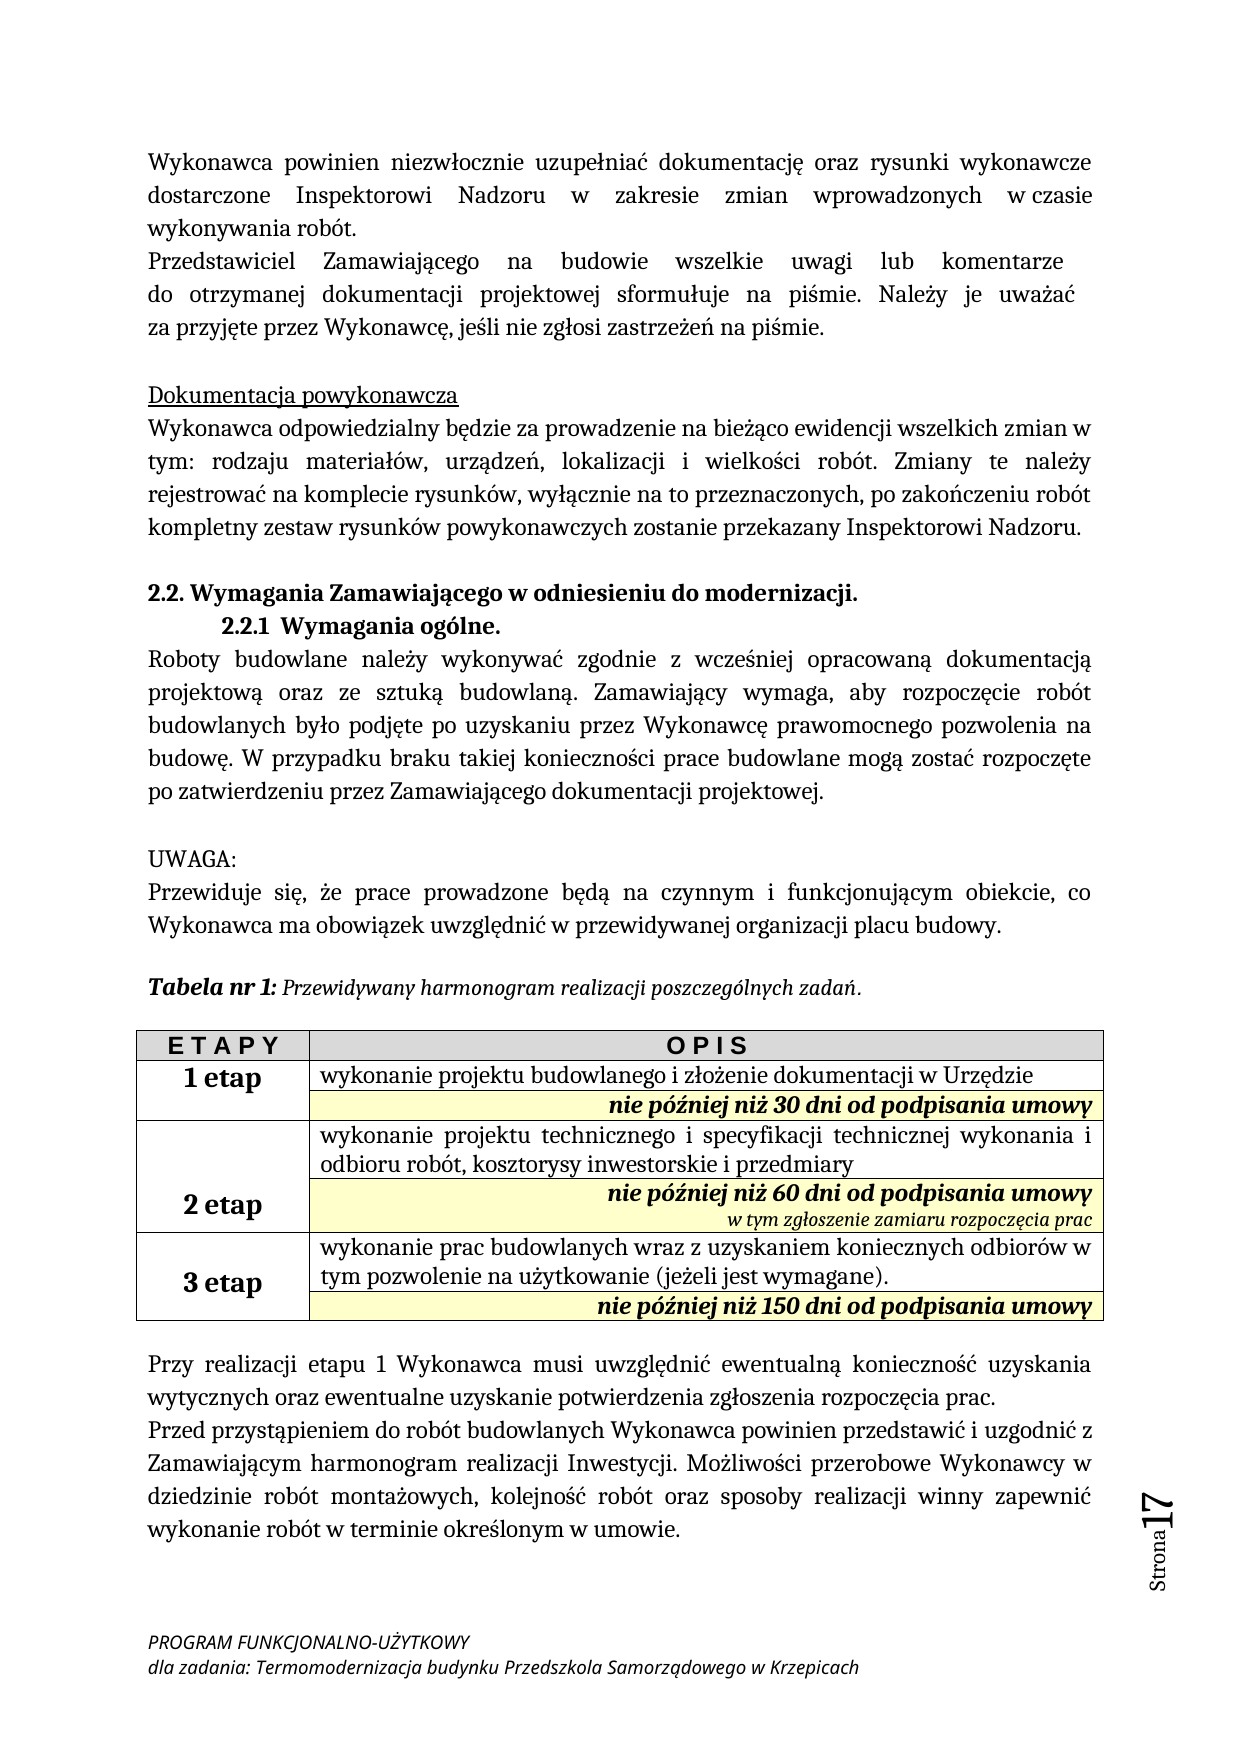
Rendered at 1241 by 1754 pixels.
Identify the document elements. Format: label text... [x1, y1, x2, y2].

text 2.2. Wymagania Zamawiającego w odniesieniu do modernizacji. [148, 579, 1093, 608]
table_cell 2 etap [137, 1121, 309, 1232]
table_cell wykonanie projektu technicznego i specyfikacji technicznej wykonania i odbioru robót, kosztorysy inwestorskie i przedmiary [310, 1121, 1103, 1178]
text Wykonawca powinien niezwłocznie uzupełniać dokumentację oraz rysunki wykonawcze dostarczone Inspektorowi Nadzoru w zakresie zmian wprowadzonych w czasie wykonywania robót. [148, 148, 1093, 242]
table_cell 3 etap [137, 1233, 309, 1320]
table_header O P I S [310, 1031, 1103, 1060]
text 2.2.1 Wymagania ogólne. [148, 612, 1093, 641]
text Przedstawiciel Zamawiającego na budowie wszelkie uwagi lub komentarze do otrzymanej dokumentacji projektowej sformułuje na piśmie. Należy je uważać za przyjęte przez Wykonawcę, jeśli nie zgłosi zastrzeżeń na piśmie. [148, 247, 1093, 341]
table_cell nie później niż 30 dni od podpisania umowy [310, 1091, 1103, 1120]
table_cell wykonanie projektu budowlanego i złożenie dokumentacji w Urzędzie [310, 1061, 1103, 1090]
text UWAGA: [148, 845, 1093, 874]
table_cell nie później niż 150 dni od podpisania umowy [310, 1292, 1103, 1320]
text Dokumentacja powykonawcza [148, 381, 1093, 409]
text Wykonawca odpowiedzialny będzie za prowadzenie na bieżąco ewidencji wszelkich zmian w tym: rodzaju materiałów, urządzeń, lokalizacji i wielkości robót. Zmiany te należy rejestrować na komplecie rysunków, wyłącznie na to przeznaczonych, po zakończeniu robót kompletny zestaw rysunków powykonawczych zostanie przekazany Inspektorowi Nadzoru. [148, 414, 1093, 542]
text Przewiduje się, że prace prowadzone będą na czynnym i funkcjonującym obiekcie, co Wykonawca ma obowiązek uwzględnić w przewidywanej organizacji placu budowy. [148, 878, 1093, 940]
text Tabela nr 1: Przewidywany harmonogram realizacji poszczególnych zadań. [148, 973, 1093, 1002]
table_cell wykonanie prac budowlanych wraz z uzyskaniem koniecznych odbiorów w tym pozwolenie na użytkowanie (jeżeli jest wymagane). [310, 1233, 1103, 1291]
table_header E T A P Y [137, 1031, 309, 1060]
table_cell 1 etap [137, 1061, 309, 1120]
text Przy realizacji etapu 1 Wykonawca musi uwzględnić ewentualną konieczność uzyskania wytycznych oraz ewentualne uzyskanie potwierdzenia zgłoszenia rozpoczęcia prac. [148, 1350, 1093, 1412]
text Roboty budowlane należy wykonywać zgodnie z wcześniej opracowaną dokumentacją projektową oraz ze sztuką budowlaną. Zamawiający wymaga, aby rozpoczęcie robót budowlanych było podjęte po uzyskaniu przez Wykonawcę prawomocnego pozwolenia na budowę. W przypadku braku takiej konieczności prace budowlane mogą zostać rozpoczęte po zatwierdzeniu przez Zamawiającego dokumentacji projektowej. [148, 645, 1093, 806]
table_cell nie później niż 60 dni od podpisania umowy w tym zgłoszenie zamiaru rozpoczęcia prac [310, 1179, 1103, 1232]
text Przed przystąpieniem do robót budowlanych Wykonawca powinien przedstawić i uzgodnić z Zamawiającym harmonogram realizacji Inwestycji. Możliwości przerobowe Wykonawcy w dziedzinie robót montażowych, kolejność robót oraz sposoby realizacji winny zapewnić wykonanie robót w terminie określonym w umowie. [148, 1416, 1093, 1544]
